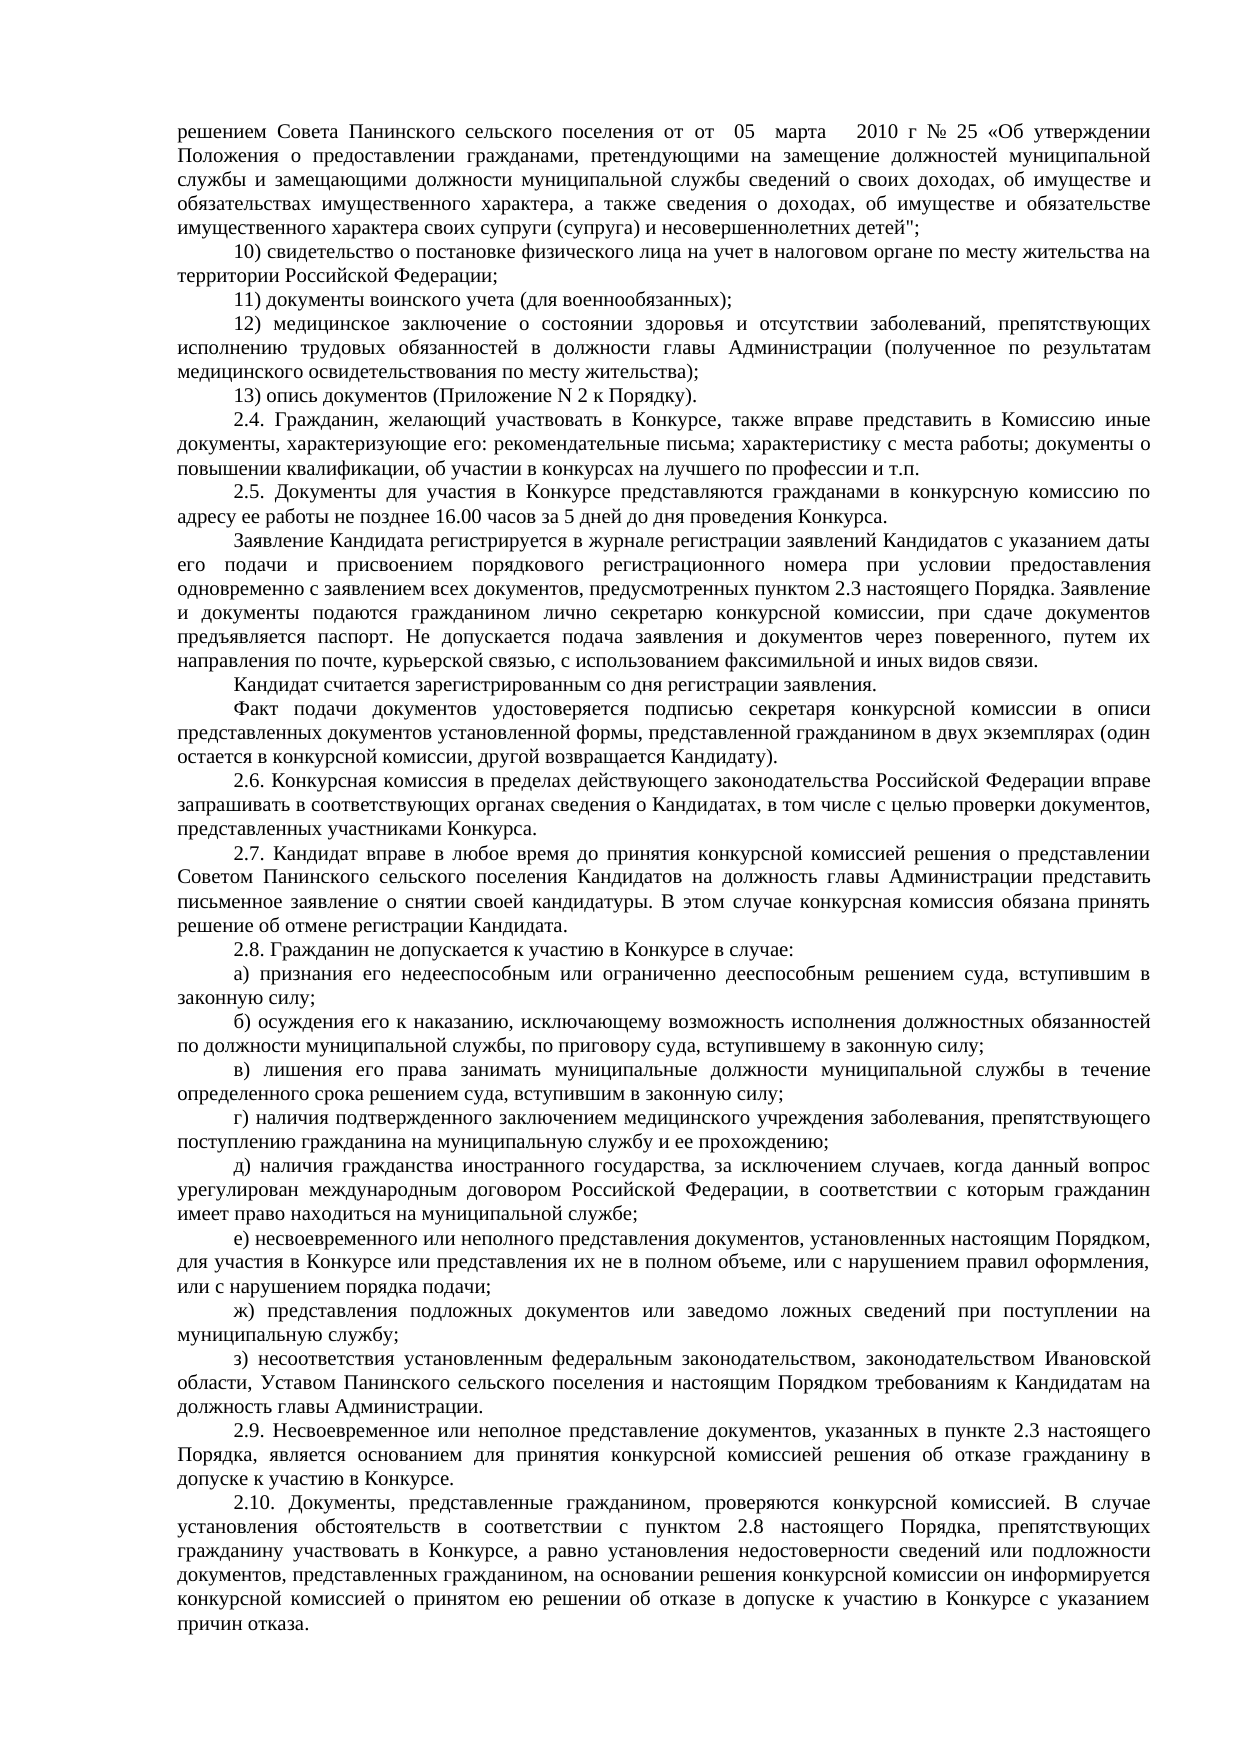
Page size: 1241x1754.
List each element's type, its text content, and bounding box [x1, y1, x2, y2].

text Факт подачи документов удостоверяется подписью секретаря конкурсной комиссии в описи представленных документов установленной формы, представленной гражданином в двух экземплярах (один остается в конкурсной комиссии, другой возвращается Кандидату). [177, 696, 1152, 768]
text б) осуждения его к наказанию, исключающему возможность исполнения должностных обязанностей по должности муниципальной службы, по приговору суда, вступившему в законную силу; [177, 1009, 1152, 1057]
text 2.7. Кандидат вправе в любое время до принятия конкурсной комиссией решения о представлении Советом Панинского сельского поселения Кандидатов на должность главы Администрации представить письменное заявление о снятии своей кандидатуры. В этом случае конкурсная комиссия обязана принять решение об отмене регистрации Кандидата. [177, 840, 1152, 937]
text 13) опись документов (Приложение N 2 к Порядку). [177, 383, 1152, 407]
text Заявление Кандидата регистрируется в журнале регистрации заявлений Кандидатов с указанием даты его подачи и присвоением порядкового регистрационного номера при условии предоставления одновременно с заявлением всех документов, предусмотренных пунктом 2.3 настоящего Порядка. Заявление и документы подаются гражданином лично секретарю конкурсной комиссии, при сдаче документов предъявляется паспорт. Не допускается подача заявления и документов через поверенного, путем их направления по почте, курьерской связью, с использованием факсимильной и иных видов связи. [177, 528, 1152, 672]
text 2.9. Несвоевременное или неполное представление документов, указанных в пункте 2.3 настоящего Порядка, является основанием для принятия конкурсной комиссией решения об отказе гражданину в допуске к участию в Конкурсе. [177, 1418, 1152, 1490]
text г) наличия подтвержденного заключением медицинского учреждения заболевания, препятствующего поступлению гражданина на муниципальную службу и ее прохождению; [177, 1105, 1152, 1153]
text 10) свидетельство о постановке физического лица на учет в налоговом органе по месту жительства на территории Российской Федерации; [177, 239, 1152, 287]
text в) лишения его права занимать муниципальные должности муниципальной службы в течение определенного срока решением суда, вступившим в законную силу; [177, 1057, 1152, 1105]
text 2.8. Гражданин не допускается к участию в Конкурсе в случае: [177, 937, 1152, 961]
text з) несоответствия установленным федеральным законодательством, законодательством Ивановской области, Уставом Панинского сельского поселения и настоящим Порядком требованиям к Кандидатам на должность главы Администрации. [177, 1346, 1152, 1418]
text 2.6. Конкурсная комиссия в пределах действующего законодательства Российской Федерации вправе запрашивать в соответствующих органах сведения о Кандидатах, в том числе с целью проверки документов, представленных участниками Конкурса. [177, 768, 1152, 840]
text ж) представления подложных документов или заведомо ложных сведений при поступлении на муниципальную службу; [177, 1298, 1152, 1346]
text 11) документы воинского учета (для военнообязанных); [177, 287, 1152, 311]
text 2.4. Гражданин, желающий участвовать в Конкурсе, также вправе представить в Комиссию иные документы, характеризующие его: рекомендательные письма; характеристику с места работы; документы о повышении квалификации, об участии в конкурсах на лучшего по профессии и т.п. [177, 407, 1152, 479]
text а) признания его недееспособным или ограниченно дееспособным решением суда, вступившим в законную силу; [177, 961, 1152, 1009]
text 12) медицинское заключение о состоянии здоровья и отсутствии заболеваний, препятствующих исполнению трудовых обязанностей в должности главы Администрации (полученное по результатам медицинского освидетельствования по месту жительства); [177, 311, 1152, 383]
text 2.5. Документы для участия в Конкурсе представляются гражданами в конкурсную комиссию по адресу ее работы не позднее 16.00 часов за 5 дней до дня проведения Конкурса. [177, 479, 1152, 528]
text е) несвоевременного или неполного представления документов, установленных настоящим Порядком, для участия в Конкурсе или представления их не в полном объеме, или с нарушением правил оформления, или с нарушением порядка подачи; [177, 1225, 1152, 1298]
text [177, 118, 1152, 239]
text д) наличия гражданства иностранного государства, за исключением случаев, когда данный вопрос урегулирован международным договором Российской Федерации, в соответствии с которым гражданин имеет право находиться на муниципальной службе; [177, 1153, 1152, 1225]
text 2.10. Документы, представленные гражданином, проверяются конкурсной комиссией. В случае установления обстоятельств в соответствии с пунктом 2.8 настоящего Порядка, препятствующих гражданину участвовать в Конкурсе, а равно установления недостоверности сведений или подложности документов, представленных гражданином, на основании решения конкурсной комиссии он информируется конкурсной комиссией о принятом ею решении об отказе в допуске к участию в Конкурсе с указанием причин отказа. [177, 1490, 1152, 1634]
text Кандидат считается зарегистрированным со дня регистрации заявления. [177, 672, 1152, 696]
